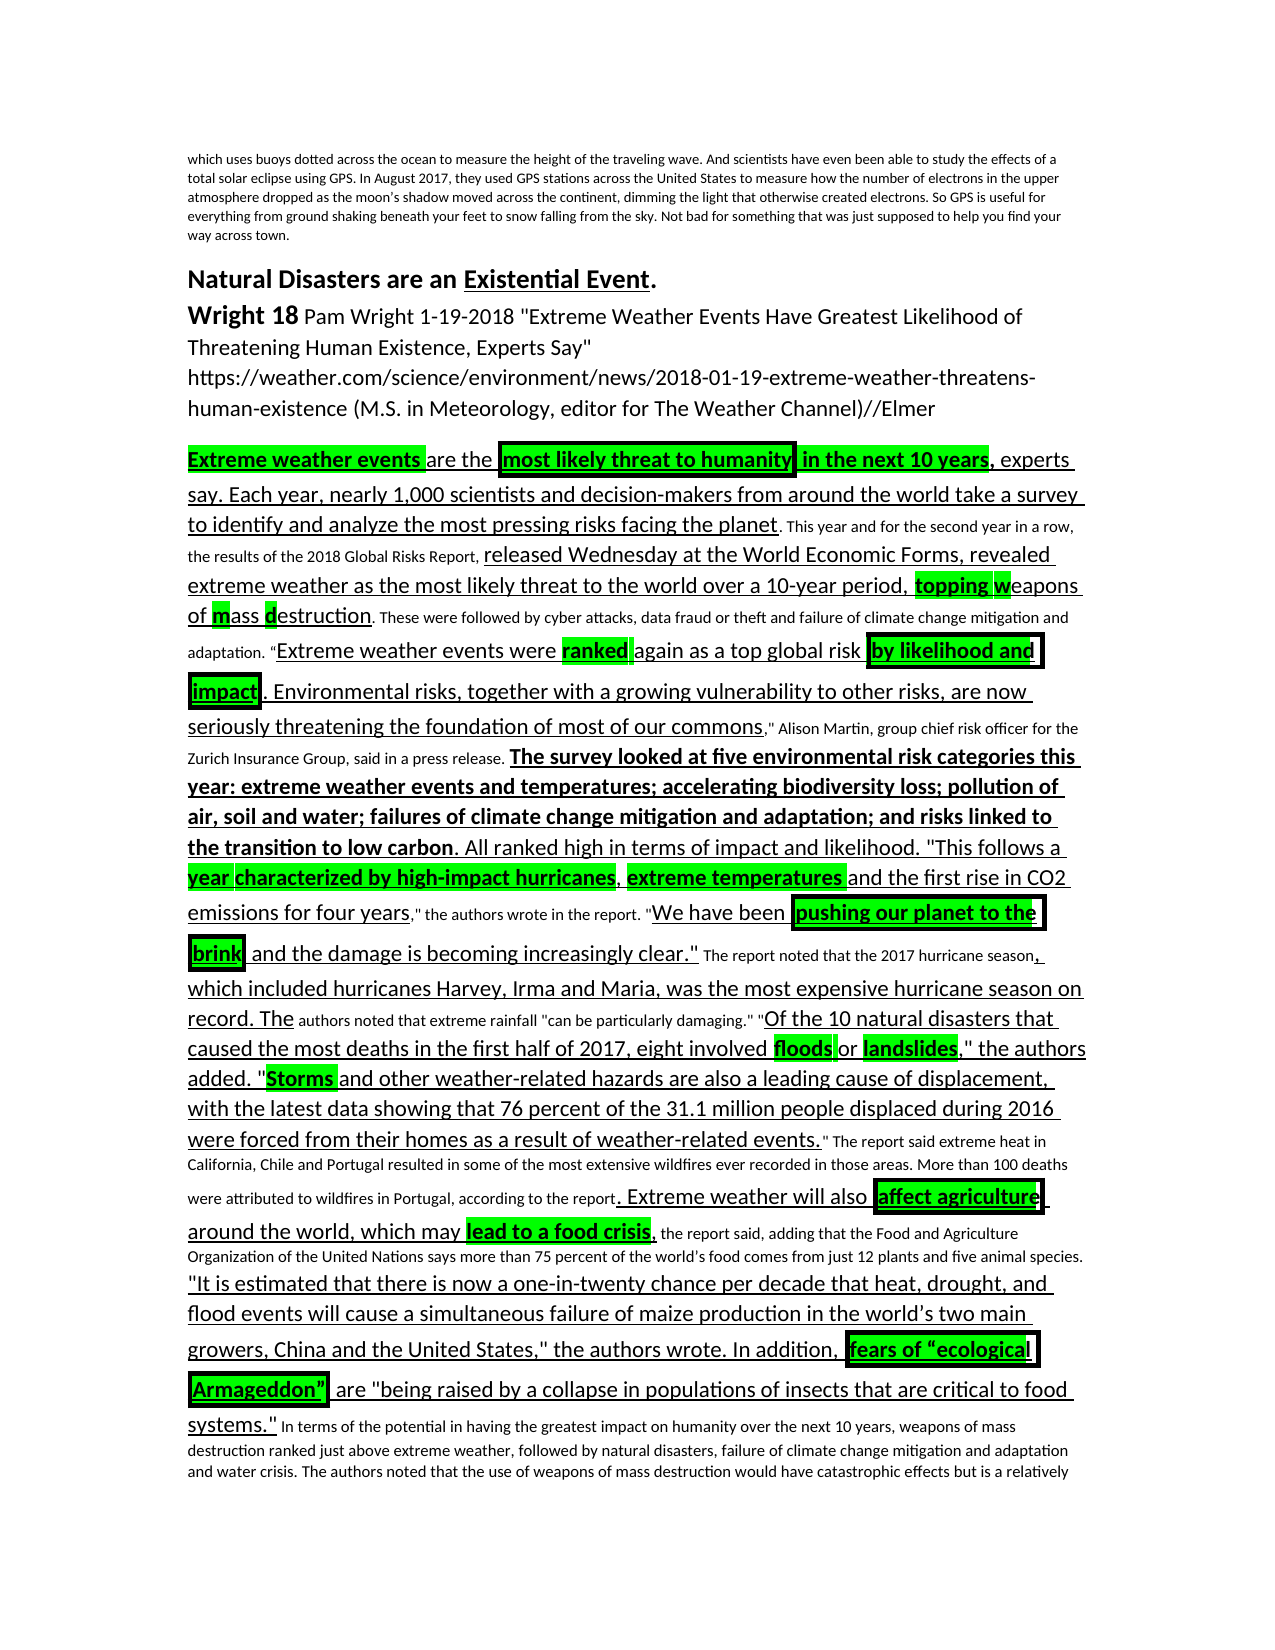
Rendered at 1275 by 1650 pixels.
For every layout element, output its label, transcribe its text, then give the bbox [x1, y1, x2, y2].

text Wright 18 Pam Wright 1-19-2018 "Extreme Weather Events Have Greatest Likelihood of Threatening Human Existence, Experts Say" https://weather.com/science/environment/news/2018-01-19-extreme-weather-threatens-human-existence (M.S. in Meteorology, editor for The Weather Channel)//Elmer [187, 298, 1087, 422]
subtitle Natural Disasters are an Existential Event. [187, 262, 1087, 296]
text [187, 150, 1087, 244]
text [187, 441, 1087, 1482]
